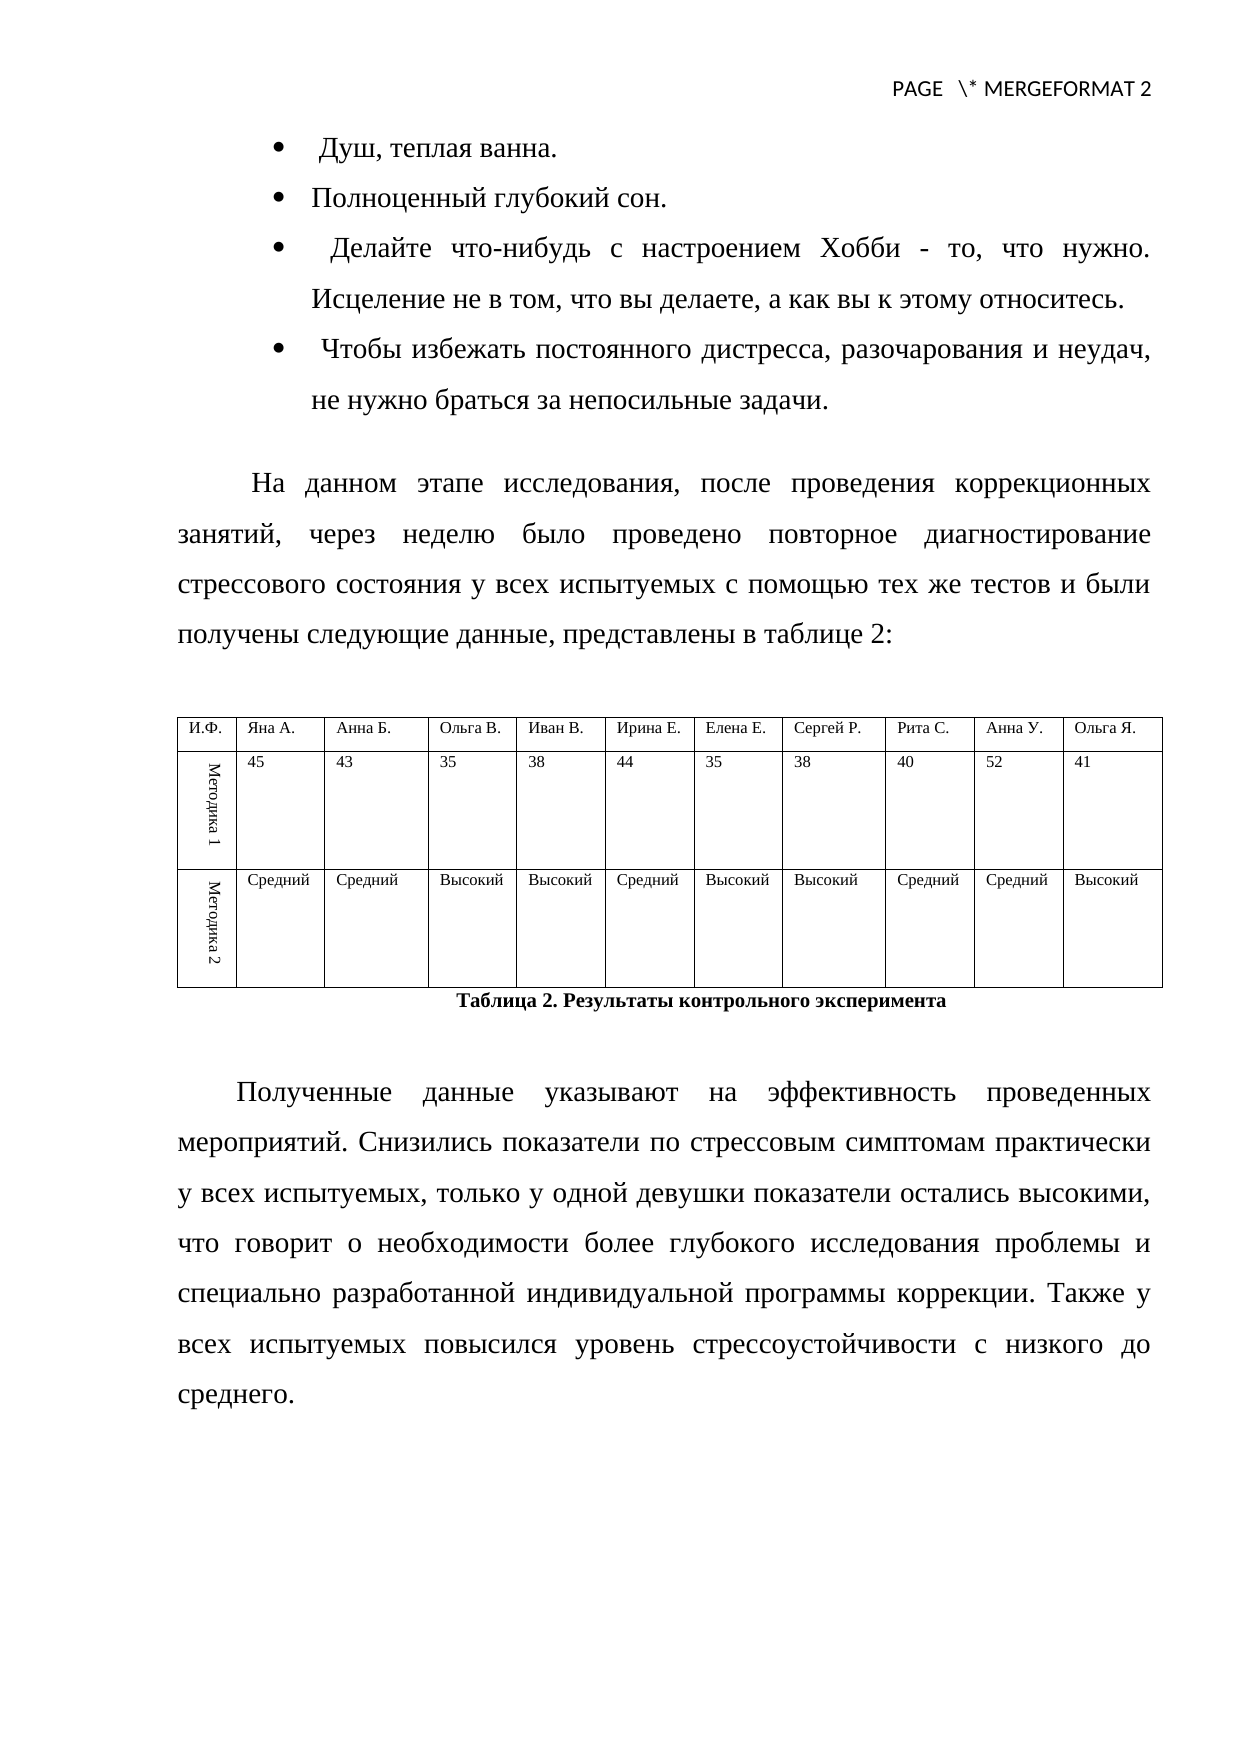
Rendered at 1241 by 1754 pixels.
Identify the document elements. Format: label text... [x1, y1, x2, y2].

table_cell 38 [783, 752, 885, 869]
list Делайте что-нибудь с настроением Хобби - то, что нужно. Исцеление не в том, что вы делаете, а как вы к этому относитесь. [274, 231, 1152, 314]
table_header И.Ф. [178, 718, 236, 751]
table_cell Высокий [695, 870, 782, 987]
list Душ, теплая ванна. [274, 130, 1152, 163]
table_header Ольга Я. [1064, 718, 1162, 751]
table_cell Средний [325, 870, 428, 987]
table_cell 38 [517, 752, 605, 869]
table_cell 40 [886, 752, 974, 869]
table_cell Средний [237, 870, 324, 987]
table_cell 44 [606, 752, 694, 869]
table_header Ирина Е. [606, 718, 694, 751]
table_cell 45 [237, 752, 324, 869]
table_header Иван В. [517, 718, 605, 751]
text Таблица 2. Результаты контрольного эксперимента [177, 988, 1152, 1012]
table_cell Средний [606, 870, 694, 987]
text Полученные данные указывают на эффективность проведенных мероприятий. Снизились показатели по стрессовым симптомам практически у всех испытуемых, только у одной девушки показатели остались высокими, что говорит о необходимости более глубокого исследования проблемы и специально разработанной индивидуальной программы коррекции. Также у всех испытуемых повысился уровень стрессоустойчивости с низкого до среднего. [177, 1074, 1152, 1409]
table_header Яна А. [237, 718, 324, 751]
table_cell 41 [1064, 752, 1162, 869]
table_header Анна У. [975, 718, 1063, 751]
table_cell 52 [975, 752, 1063, 869]
list Полноценный глубокий сон. [274, 180, 1152, 214]
table_cell 35 [429, 752, 516, 869]
table_header Ольга В. [429, 718, 516, 751]
table_cell Методика 1 [178, 752, 236, 869]
table_cell 43 [325, 752, 428, 869]
table_header Сергей Р. [783, 718, 885, 751]
table_header Анна Б. [325, 718, 428, 751]
table_cell Высокий [429, 870, 516, 987]
text На данном этапе исследования, после проведения коррекционных занятий, через неделю было проведено повторное диагностирование стрессового состояния у всех испытуемых с помощью тех же тестов и были получены следующие данные, представлены в таблице 2: [177, 466, 1152, 650]
table_cell Средний [886, 870, 974, 987]
list Чтобы избежать постоянного дистресса, разочарования и неудач, не нужно браться за непосильные задачи. [274, 331, 1152, 415]
table_cell Высокий [783, 870, 885, 987]
table_cell Высокий [517, 870, 605, 987]
table_cell Средний [975, 870, 1063, 987]
table_header Рита С. [886, 718, 974, 751]
table_cell Высокий [1064, 870, 1162, 987]
table_header Елена Е. [695, 718, 782, 751]
table_cell 35 [695, 752, 782, 869]
table_cell Методика 2 [178, 870, 236, 987]
